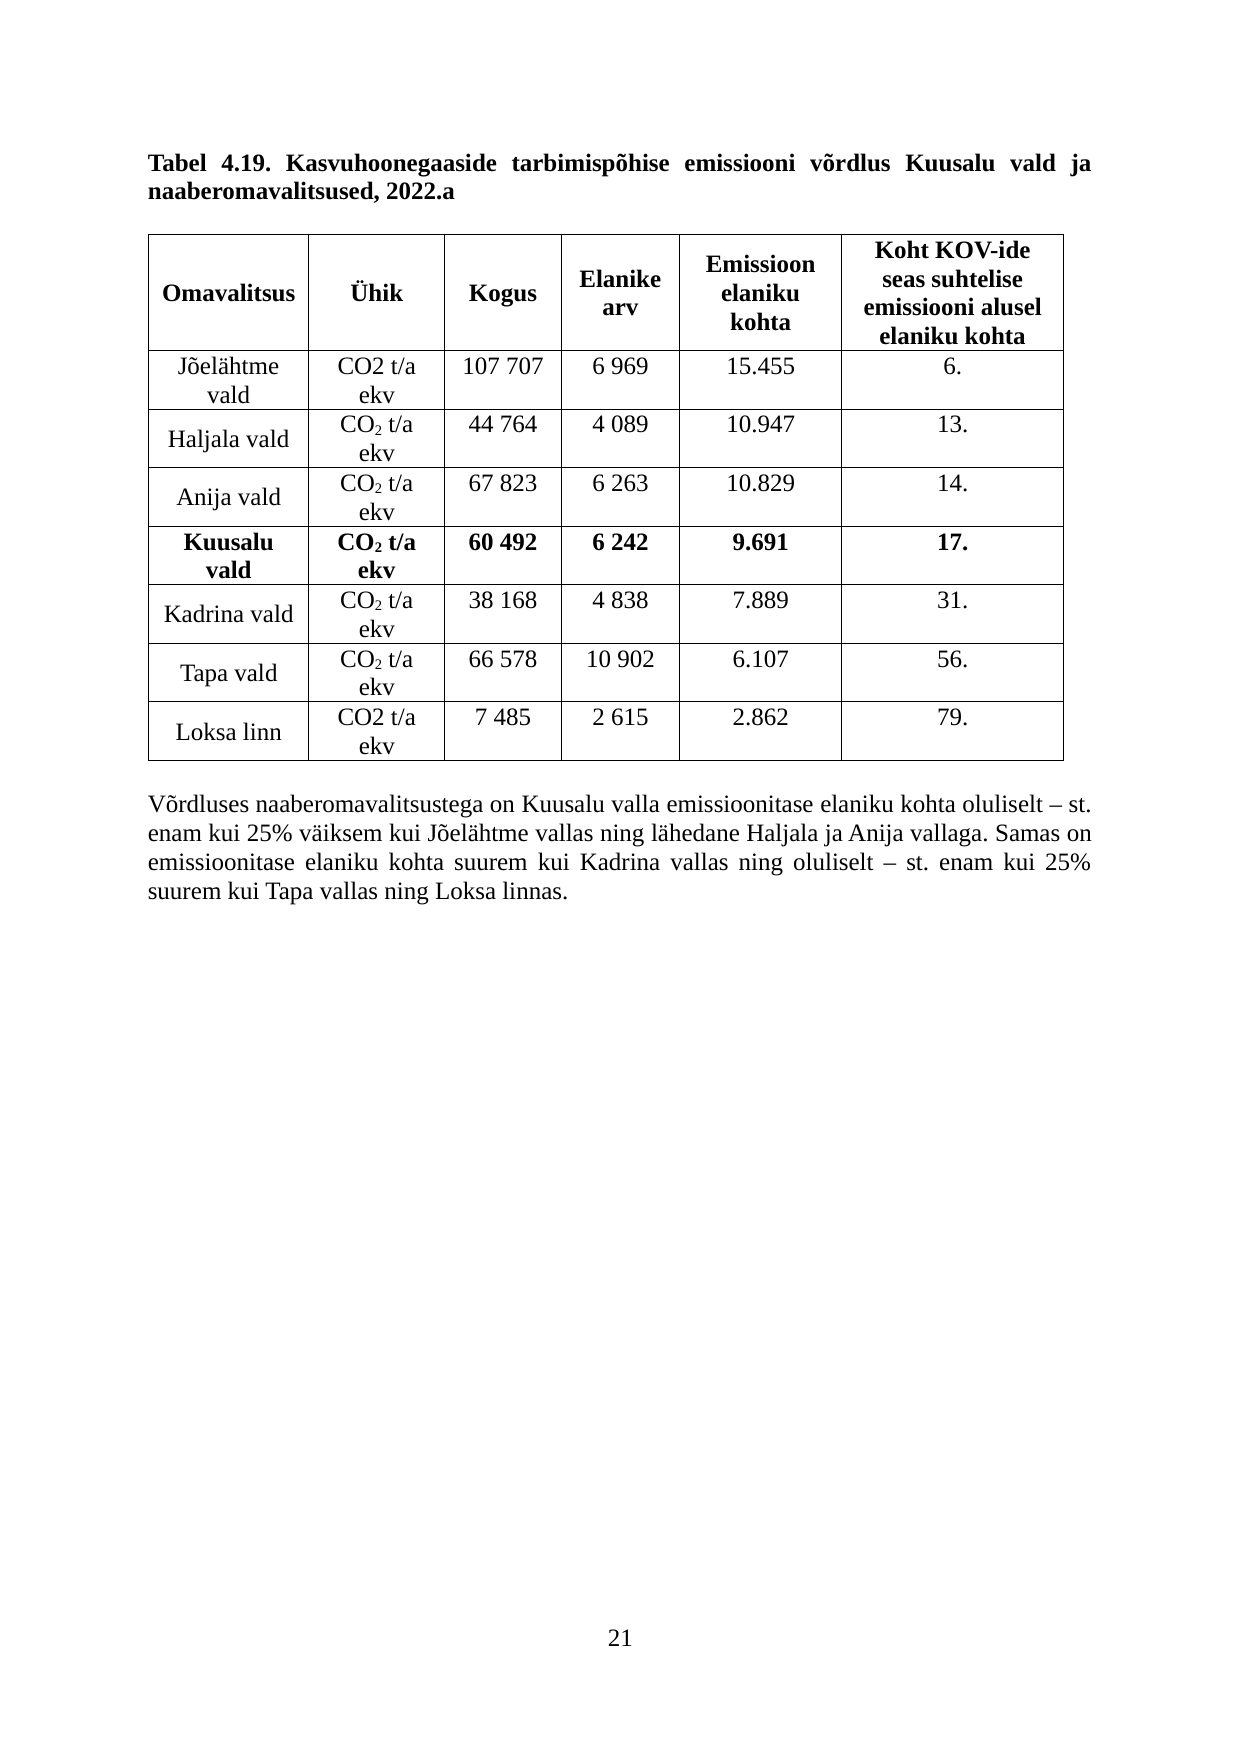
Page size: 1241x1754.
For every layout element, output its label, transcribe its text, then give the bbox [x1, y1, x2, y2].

table_cell 2 615 [562, 702, 679, 760]
table_cell 2.862 [680, 702, 841, 760]
table_cell 31. [842, 585, 1063, 643]
table_cell CO2 t/a ekv [309, 585, 444, 643]
table_cell 4 089 [562, 410, 679, 467]
table_cell Kadrina vald [149, 585, 308, 643]
table_cell 38 168 [445, 585, 561, 643]
table_cell 107 707 [445, 351, 561, 408]
table_cell 10.829 [680, 468, 841, 526]
table_cell 13. [842, 410, 1063, 467]
table_cell 4 838 [562, 585, 679, 643]
table_cell 44 764 [445, 410, 561, 467]
table_cell 6.107 [680, 644, 841, 701]
table_cell Jõelähtme vald [149, 351, 308, 408]
table_cell 15.455 [680, 351, 841, 408]
table_cell 66 578 [445, 644, 561, 701]
table_cell 6 263 [562, 468, 679, 526]
table_cell CO2 t/a ekv [309, 351, 444, 408]
table_cell 10.947 [680, 410, 841, 467]
table_header Koht KOV-ide seas suhtelise emissiooni alusel elaniku kohta [842, 235, 1063, 350]
table_cell 6 969 [562, 351, 679, 408]
table_cell 79. [842, 702, 1063, 760]
table_cell 60 492 [445, 527, 561, 584]
table_cell Haljala vald [149, 410, 308, 467]
text Võrdluses naaberomavalitsustega on Kuusalu valla emissioonitase elaniku kohta oluliselt – st. enam kui 25% väiksem kui Jõelähtme vallas ning lähedane Haljala ja Anija vallaga. Samas on emissioonitase elaniku kohta suurem kui Kadrina vallas ning oluliselt – st. enam kui 25% suurem kui Tapa vallas ning Loksa linnas. [148, 789, 1093, 904]
table_cell 7 485 [445, 702, 561, 760]
table_cell CO2 t/a ekv [309, 527, 444, 584]
table_cell Kuusalu vald [149, 527, 308, 584]
table_cell CO2 t/a ekv [309, 644, 444, 701]
table_cell CO2 t/a ekv [309, 410, 444, 467]
table_cell 14. [842, 468, 1063, 526]
table_header Ühik [309, 235, 444, 350]
table_cell 6. [842, 351, 1063, 408]
table_header Emissioon elaniku kohta [680, 235, 841, 350]
table_cell 6 242 [562, 527, 679, 584]
table_header Elanike arv [562, 235, 679, 350]
table_cell Anija vald [149, 468, 308, 526]
text Tabel 4.19. Kasvuhoonegaaside tarbimispõhise emissiooni võrdlus Kuusalu vald ja naaberomavalitsused, 2022.a [148, 148, 1093, 205]
table_cell 56. [842, 644, 1063, 701]
table_cell 10 902 [562, 644, 679, 701]
table_cell 17. [842, 527, 1063, 584]
table_cell Tapa vald [149, 644, 308, 701]
table_cell CO2 t/a ekv [309, 702, 444, 760]
table_cell 7.889 [680, 585, 841, 643]
table_cell CO2 t/a ekv [309, 468, 444, 526]
table_cell 9.691 [680, 527, 841, 584]
table_header Omavalitsus [149, 235, 308, 350]
table_header Kogus [445, 235, 561, 350]
table_cell Loksa linn [149, 702, 308, 760]
table_cell 67 823 [445, 468, 561, 526]
